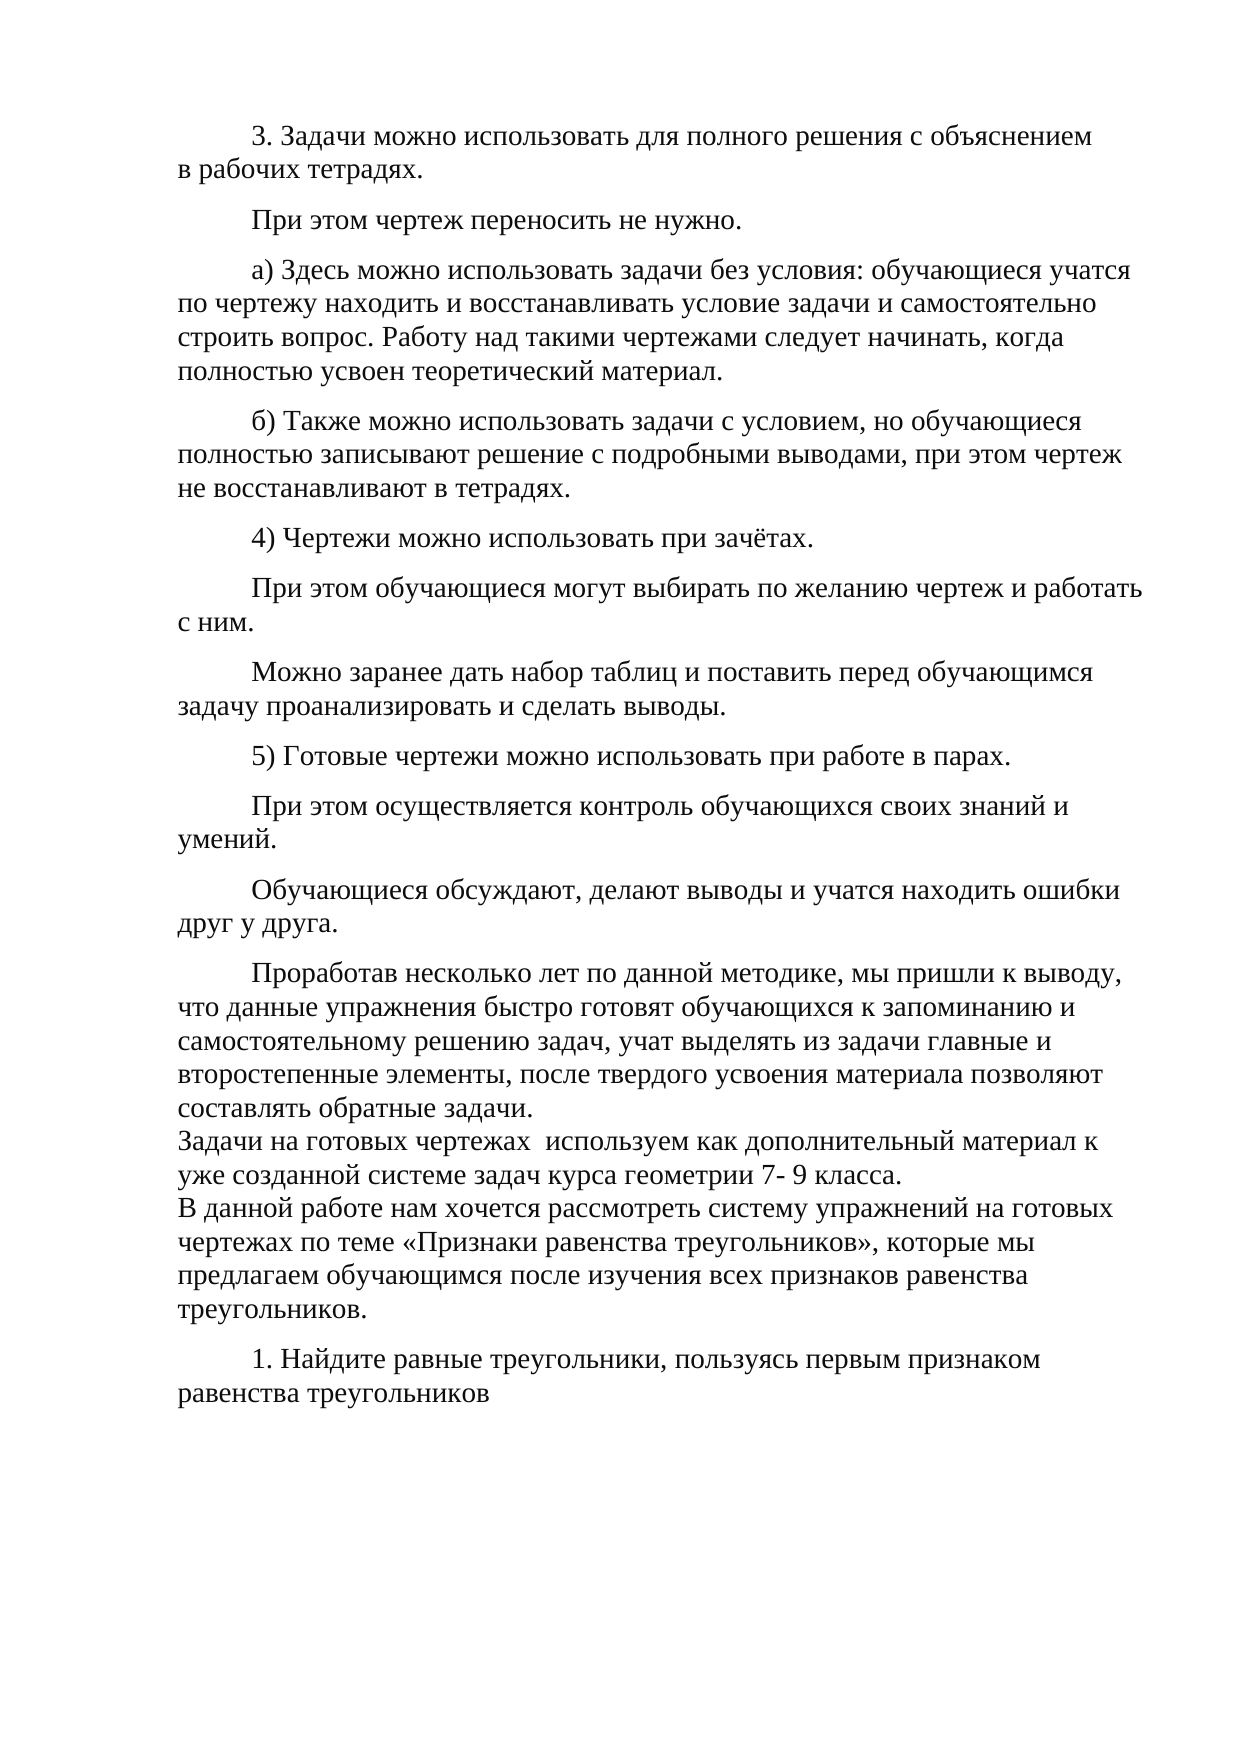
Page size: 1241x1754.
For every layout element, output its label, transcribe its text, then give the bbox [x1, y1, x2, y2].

text а) Здесь можно использовать задачи без условия: обучающиеся учатся по чертежу находить и восстанавливать условие задачи и самостоятельно строить вопрос. Работу над такими чертежами следует начинать, когда полностью усвоен теоретический материал. [177, 252, 1152, 386]
text 3. Задачи можно использовать для полного решения с объяснением в рабочих тетрадях. [177, 118, 1152, 185]
text Можно заранее дать набор таблиц и поставить перед обучающимся задачу проанализировать и сделать выводы. [177, 654, 1152, 721]
text При этом осуществляется контроль обучающихся своих знаний и умений. [177, 788, 1152, 855]
text При этом обучающиеся могут выбирать по желанию чертеж и работать с ним. [177, 570, 1152, 637]
text 4) Чертежи можно использовать при зачётах. [177, 520, 1152, 554]
text Обучающиеся обсуждают, делают выводы и учатся находить ошибки друг у друга. [177, 872, 1152, 939]
text Проработав несколько лет по данной методике, мы пришли к выводу, что данные упражнения быстро готовят обучающихся к запоминанию и самостоятельному решению задач, учат выделять из задачи главные и второстепенные элементы, после твердого усвоения материала позволяют составлять обратные задачи. Задачи на готовых чертежах используем как дополнительный материал к уже созданной системе задач курса геометрии 7- 9 класса. В данной работе нам хочется рассмотреть систему упражнений на готовых чертежах по теме «Признаки равенства треугольников», которые мы предлагаем обучающимся после изучения всех признаков равенства треугольников. [177, 956, 1152, 1324]
text 1. Найдите равные треугольники, пользуясь первым признаком равенства треугольников [177, 1341, 1152, 1408]
text б) Также можно использовать задачи с условием, но обучающиеся полностью записывают решение с подробными выводами, при этом чертеж не восстанавливают в тетрадях. [177, 403, 1152, 503]
text При этом чертеж переносить не нужно. [177, 202, 1152, 235]
text 5) Готовые чертежи можно использовать при работе в парах. [177, 738, 1152, 771]
